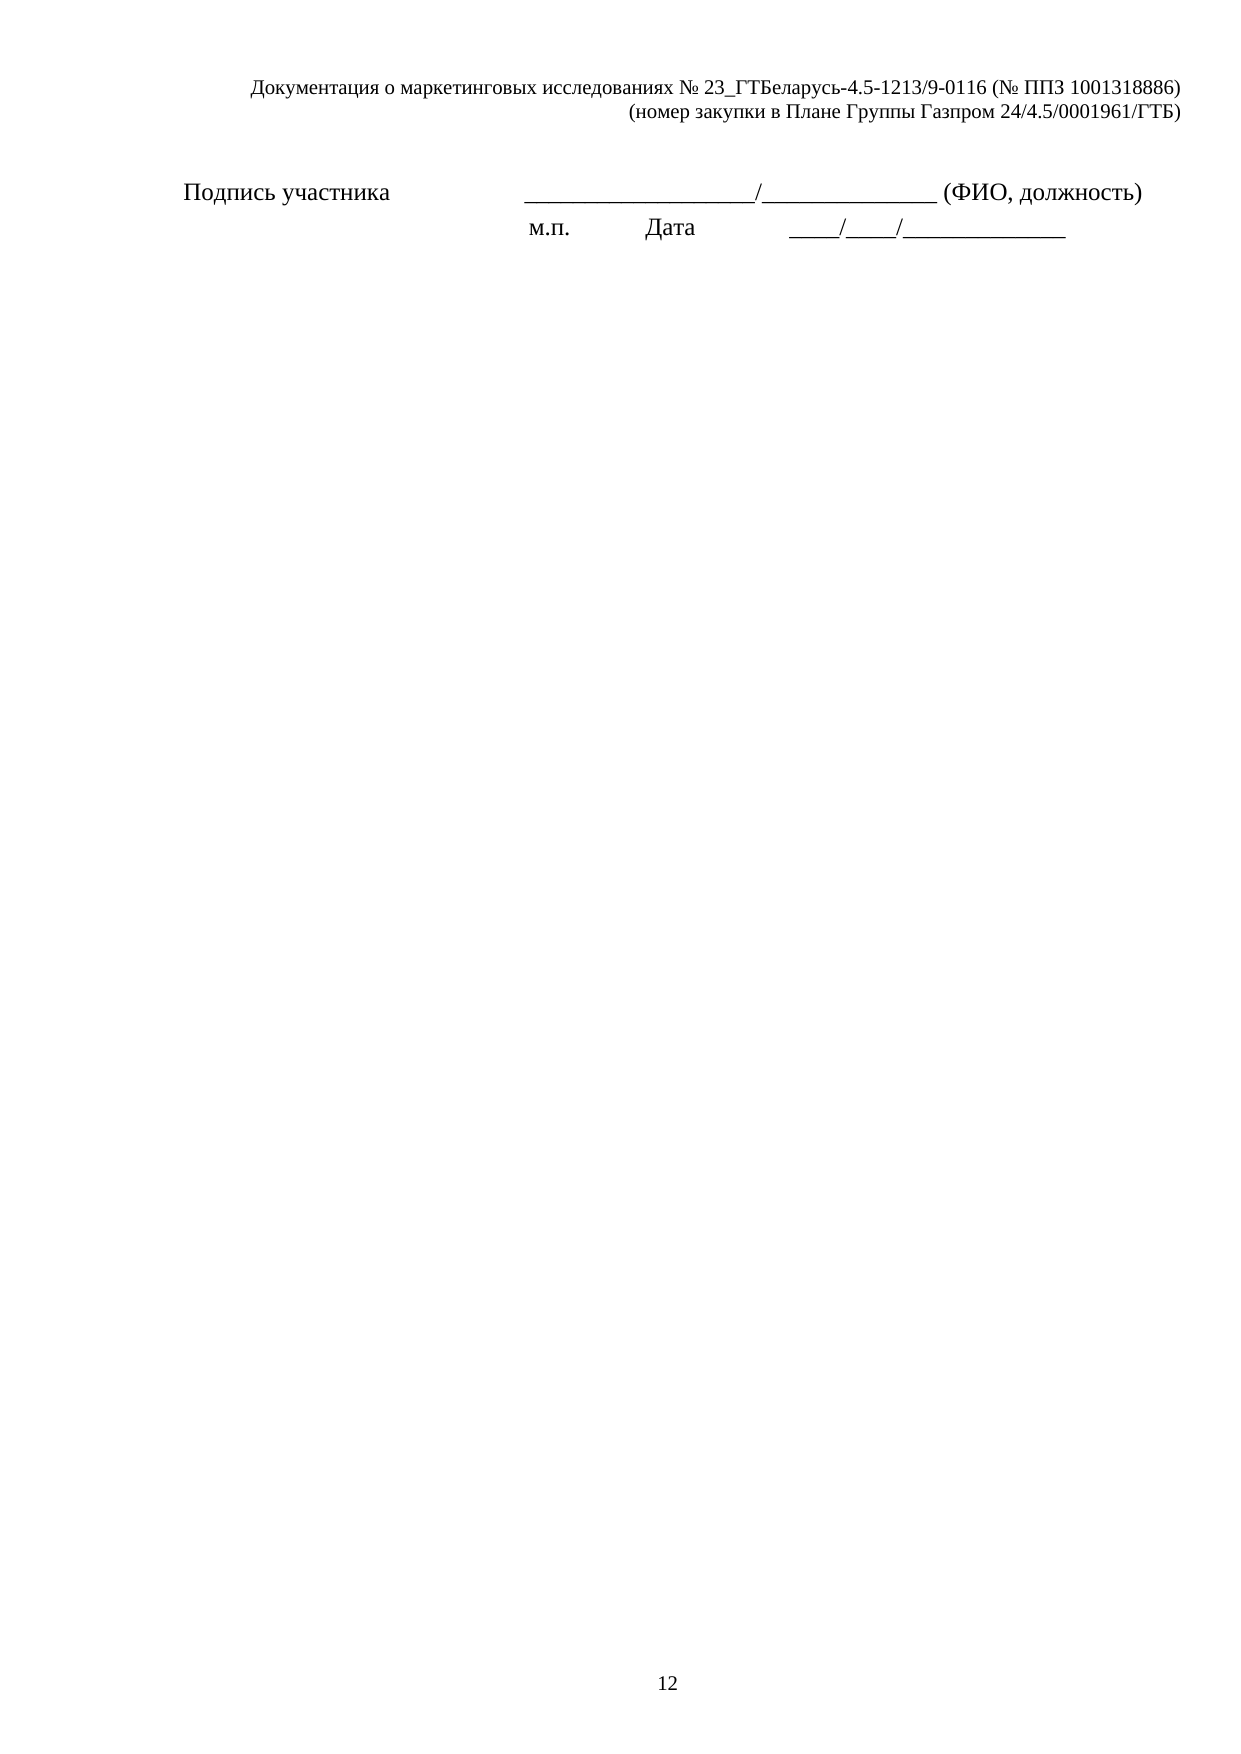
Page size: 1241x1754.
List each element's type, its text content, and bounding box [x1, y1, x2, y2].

text м.п. Дата ____/____/_____________ [183, 212, 1211, 241]
text Подпись участника /______________ (ФИО, должность) [183, 177, 1211, 206]
